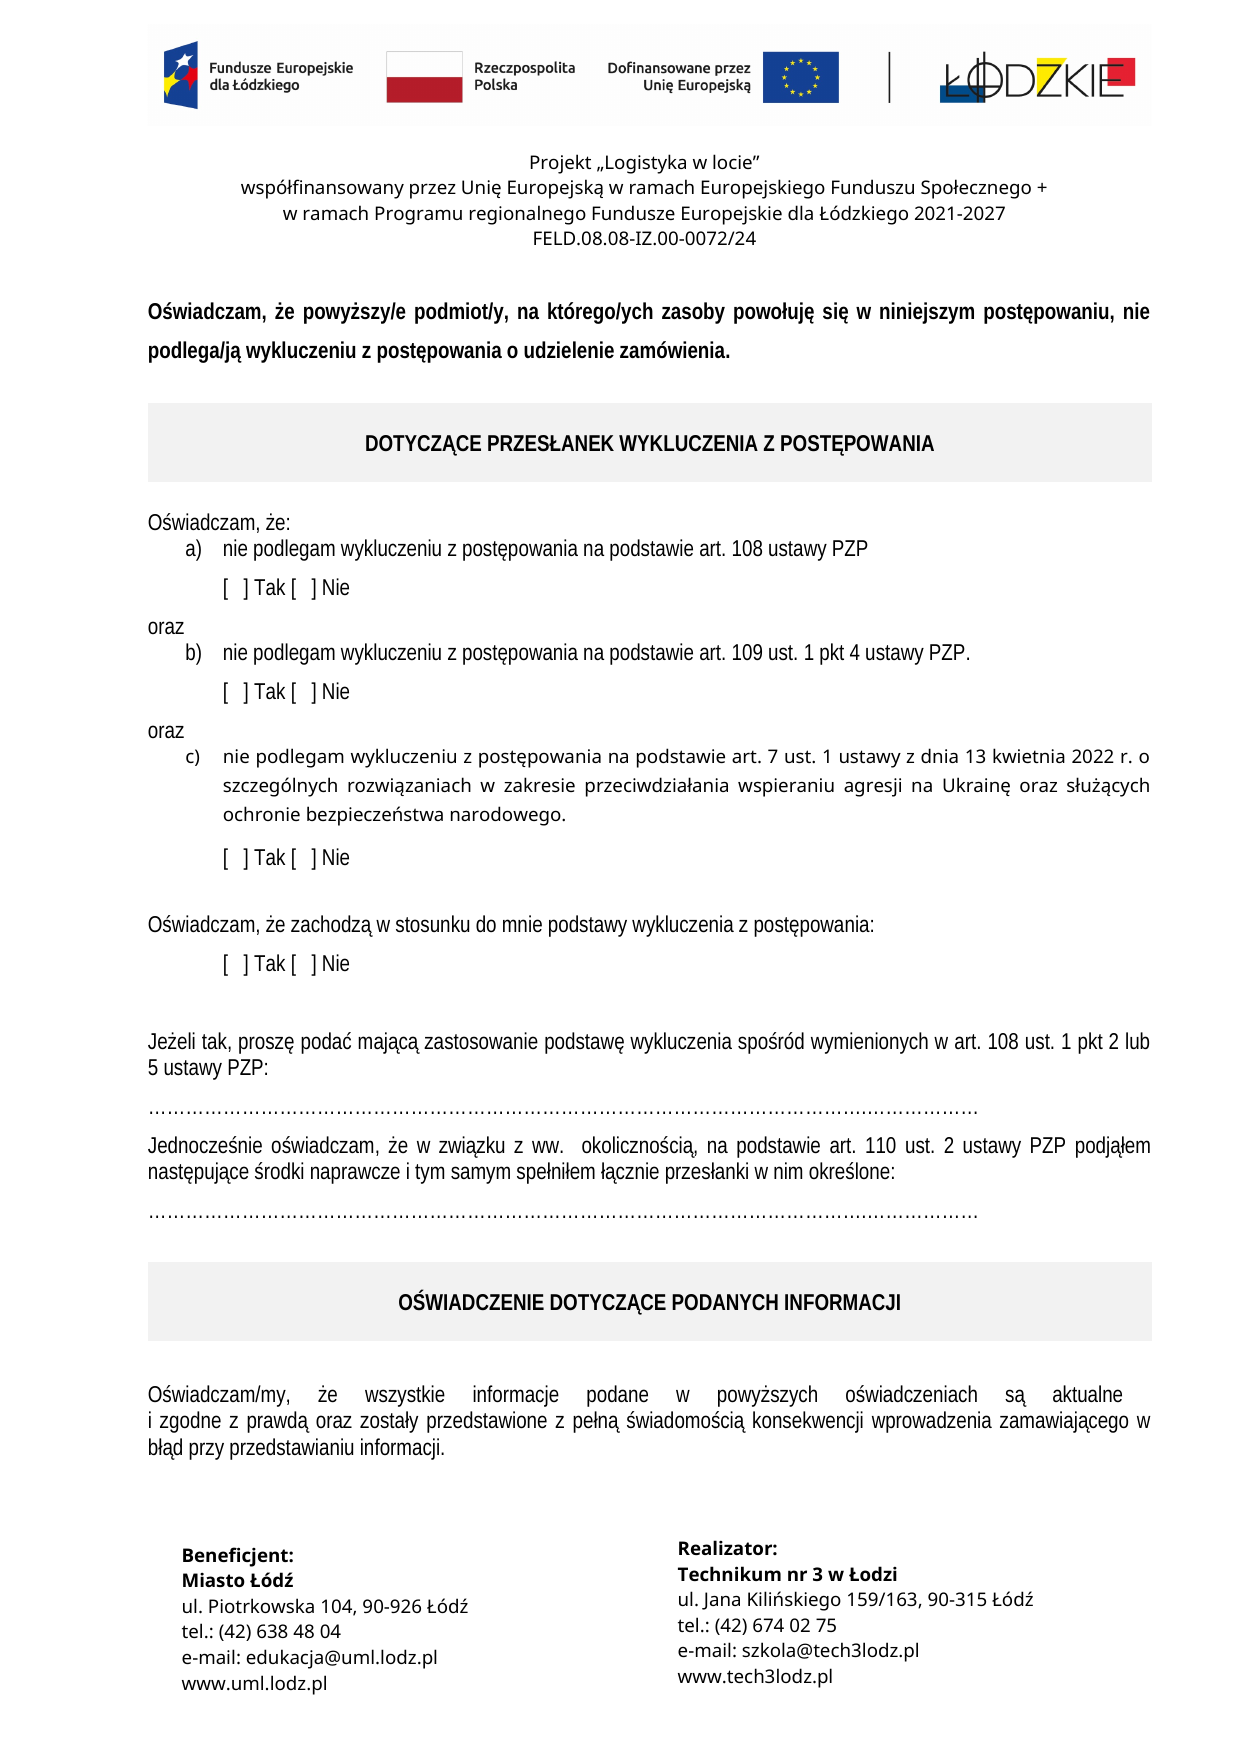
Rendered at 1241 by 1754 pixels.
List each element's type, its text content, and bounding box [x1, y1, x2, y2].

text …………………………………………………………………………………………………….……………… [148, 1197, 1152, 1223]
text Jednocześnie oświadczam, że w związku z ww. okolicznością, na podstawie art. 110 ust. 2 ustawy PZP podjąłem następujące środki naprawcze i tym samym spełniłem łącznie przesłanki w nim określone: [148, 1132, 1152, 1184]
text Oświadczam/my, że wszystkie informacje podane w powyższych oświadczeniach są aktualne i zgodne z prawdą oraz zostały przedstawione z pełną świadomością konsekwencji wprowadzenia zamawiającego w błąd przy przedstawianiu informacji. [148, 1381, 1152, 1460]
text Oświadczam, że: [148, 509, 1152, 535]
text …………………………………………………………………………………………………….……………… [148, 1093, 1152, 1119]
picture [147, 24, 1152, 126]
text Oświadczam, że powyższy/e podmiot/y, na którego/ych zasoby powołuję się w niniejszym postępowaniu, nie podlega/ją wykluczeniu z postępowania o udzielenie zamówienia. [148, 251, 1152, 364]
text Oświadczam, że zachodzą w stosunku do mnie podstawy wykluczenia z postępowania: [148, 911, 1152, 937]
list nie podlegam wykluczeniu z postępowania na podstawie art. 7 ust. 1 ustawy z dnia 13 kwietnia 2022 r. o szczególnych rozwiązaniach w zakresie przeciwdziałania wspieraniu agresji na Ukrainę oraz służących ochronie bezpieczeństwa narodowego. [185, 743, 1152, 827]
text DOTYCZĄCE PRZESŁANEK WYKLUCZENIA Z POSTĘPOWANIA [148, 430, 1152, 456]
list nie podlegam wykluczeniu z postępowania na podstawie art. 109 ust. 1 pkt 4 ustawy PZP. [185, 639, 1152, 666]
text [ ] Tak [ ] Nie [223, 574, 1152, 600]
text Jeżeli tak, proszę podać mającą zastosowanie podstawę wykluczenia spośród wymienionych w art. 108 ust. 1 pkt 2 lub 5 ustawy PZP: [148, 1028, 1152, 1080]
text [ ] Tak [ ] Nie [223, 950, 1152, 976]
text [ ] Tak [ ] Nie [223, 678, 1152, 704]
text oraz [148, 613, 1152, 639]
text OŚWIADCZENIE DOTYCZĄCE PODANYCH INFORMACJI [148, 1288, 1152, 1315]
list nie podlegam wykluczeniu z postępowania na podstawie art. 108 ustawy PZP [185, 535, 1152, 561]
text [ ] Tak [ ] Nie [223, 843, 1152, 870]
text oraz [148, 717, 1152, 743]
